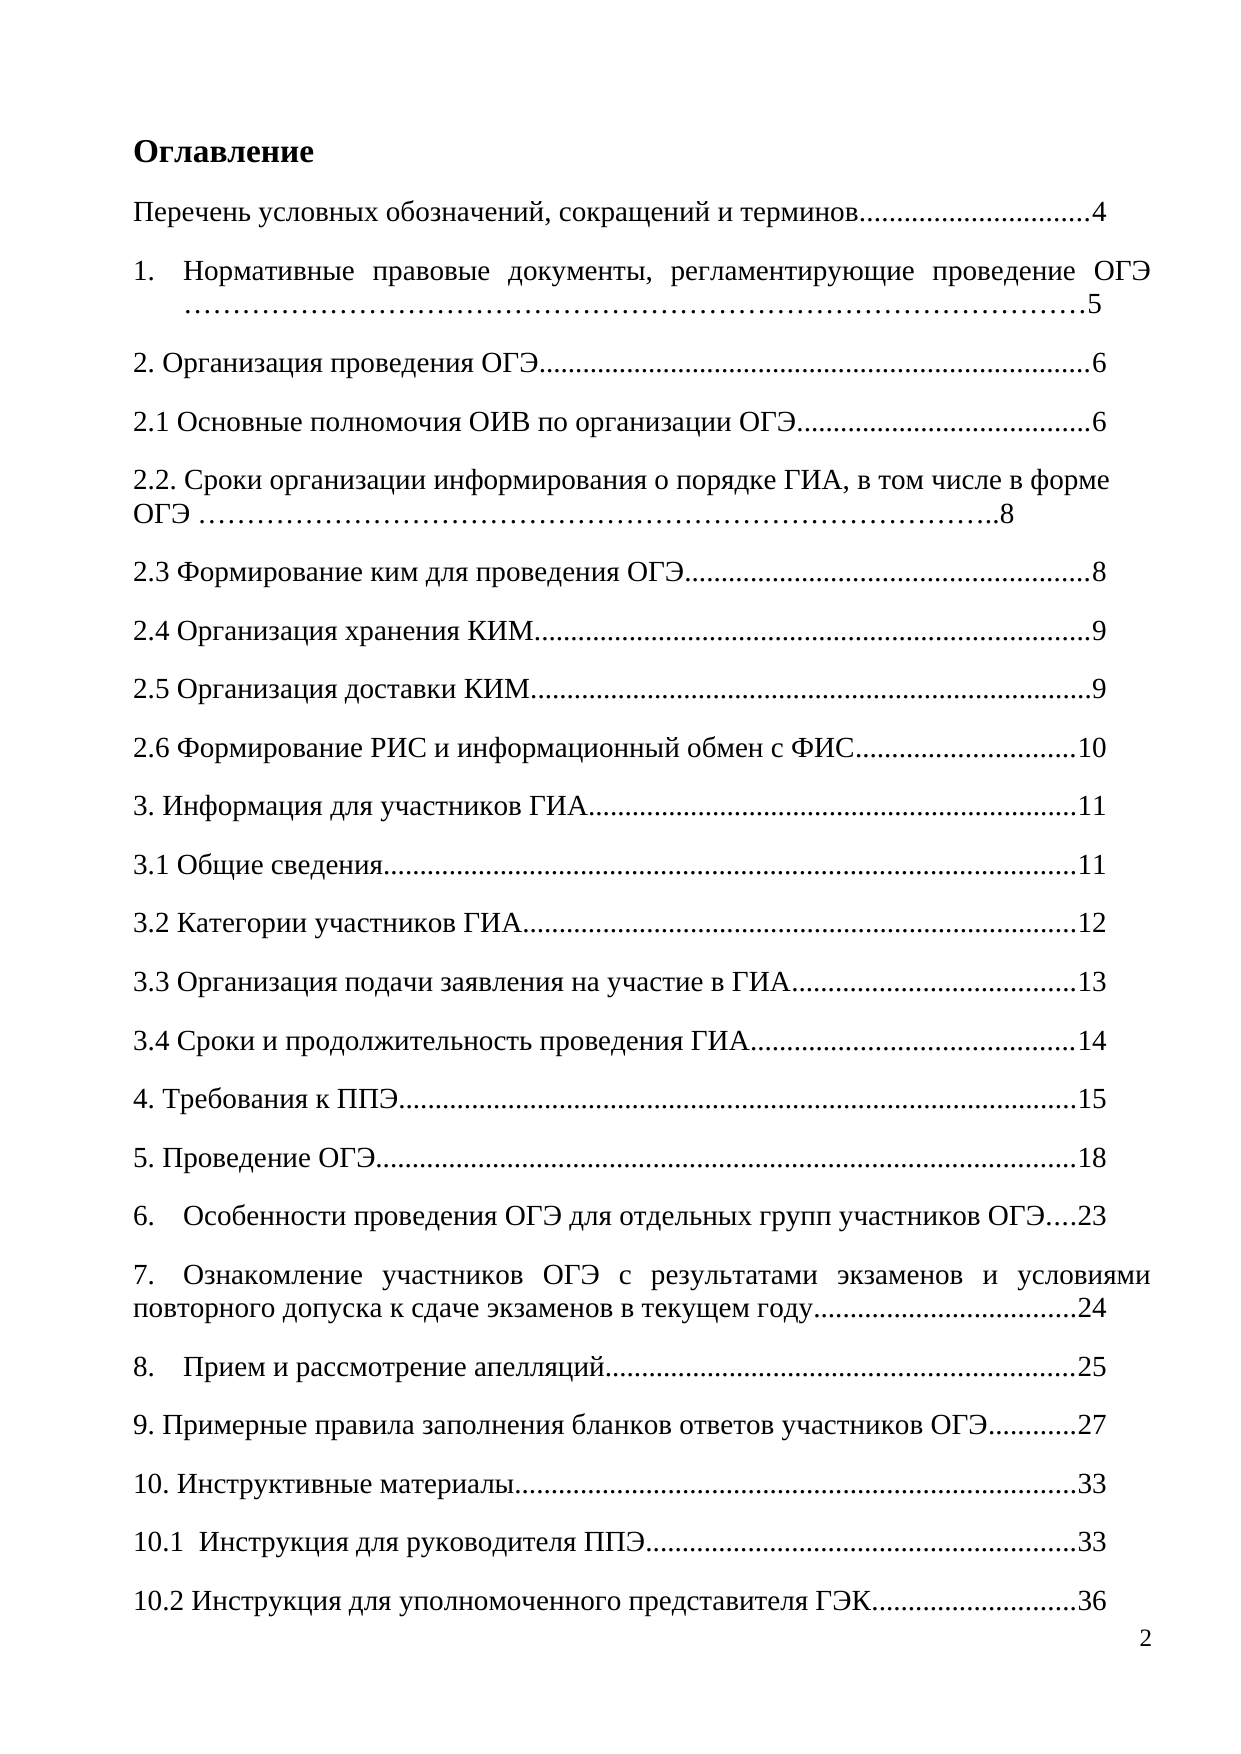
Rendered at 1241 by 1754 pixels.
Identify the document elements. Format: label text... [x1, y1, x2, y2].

text 8. Прием и рассмотрение апелляций 25 [133, 1349, 1152, 1382]
text 2.4 Организация хранения КИМ 9 [133, 613, 1152, 646]
text 2.1 Основные полномочия ОИВ по организации ОГЭ 6 [133, 404, 1152, 437]
subtitle Оглавление [133, 131, 1152, 169]
text 3.3 Организация подачи заявления на участие в ГИА 13 [133, 964, 1152, 998]
text 10.2 Инструкция для уполномоченного представителя ГЭК 36 [133, 1583, 1152, 1617]
text 3.2 Категории участников ГИА 12 [133, 906, 1152, 939]
text 2.5 Организация доставки КИМ 9 [133, 671, 1152, 705]
text 3.4 Сроки и продолжительность проведения ГИА 14 [133, 1023, 1152, 1056]
text 2.2. Сроки организации информирования о порядке ГИА, в том числе в форме ОГЭ ………………………………………………………………………..8 [133, 462, 1152, 529]
text 2. Организация проведения ОГЭ 6 [133, 345, 1152, 379]
text 7. Ознакомление участников ОГЭ с результатами экзаменов и условиями повторного допуска к сдаче экзаменов в текущем году 24 [133, 1257, 1152, 1324]
text 2.3 Формирование ким для проведения ОГЭ 8 [133, 554, 1152, 588]
text 10.1 Инструкция для руководителя ППЭ 33 [133, 1524, 1152, 1558]
text Перечень условных обозначений, сокращений и терминов 4 [133, 194, 1152, 228]
text 5. Проведение ОГЭ 18 [133, 1140, 1152, 1173]
text 10. Инструктивные материалы 33 [133, 1466, 1152, 1499]
text 9. Примерные правила заполнения бланков ответов участников ОГЭ 27 [133, 1407, 1152, 1441]
text 6. Особенности проведения ОГЭ для отдельных групп участников ОГЭ 23 [133, 1198, 1152, 1232]
text 4. Требования к ППЭ 15 [133, 1081, 1152, 1115]
text 3.1 Общие сведения 11 [133, 847, 1152, 881]
text 3. Информация для участников ГИА 11 [133, 788, 1152, 822]
text 2.6 Формирование РИС и информационный обмен с ФИС 10 [133, 730, 1152, 763]
text 1. Нормативные правовые документы, регламентирующие проведение ОГЭ …………………………………………………………………………………5 [133, 253, 1152, 320]
